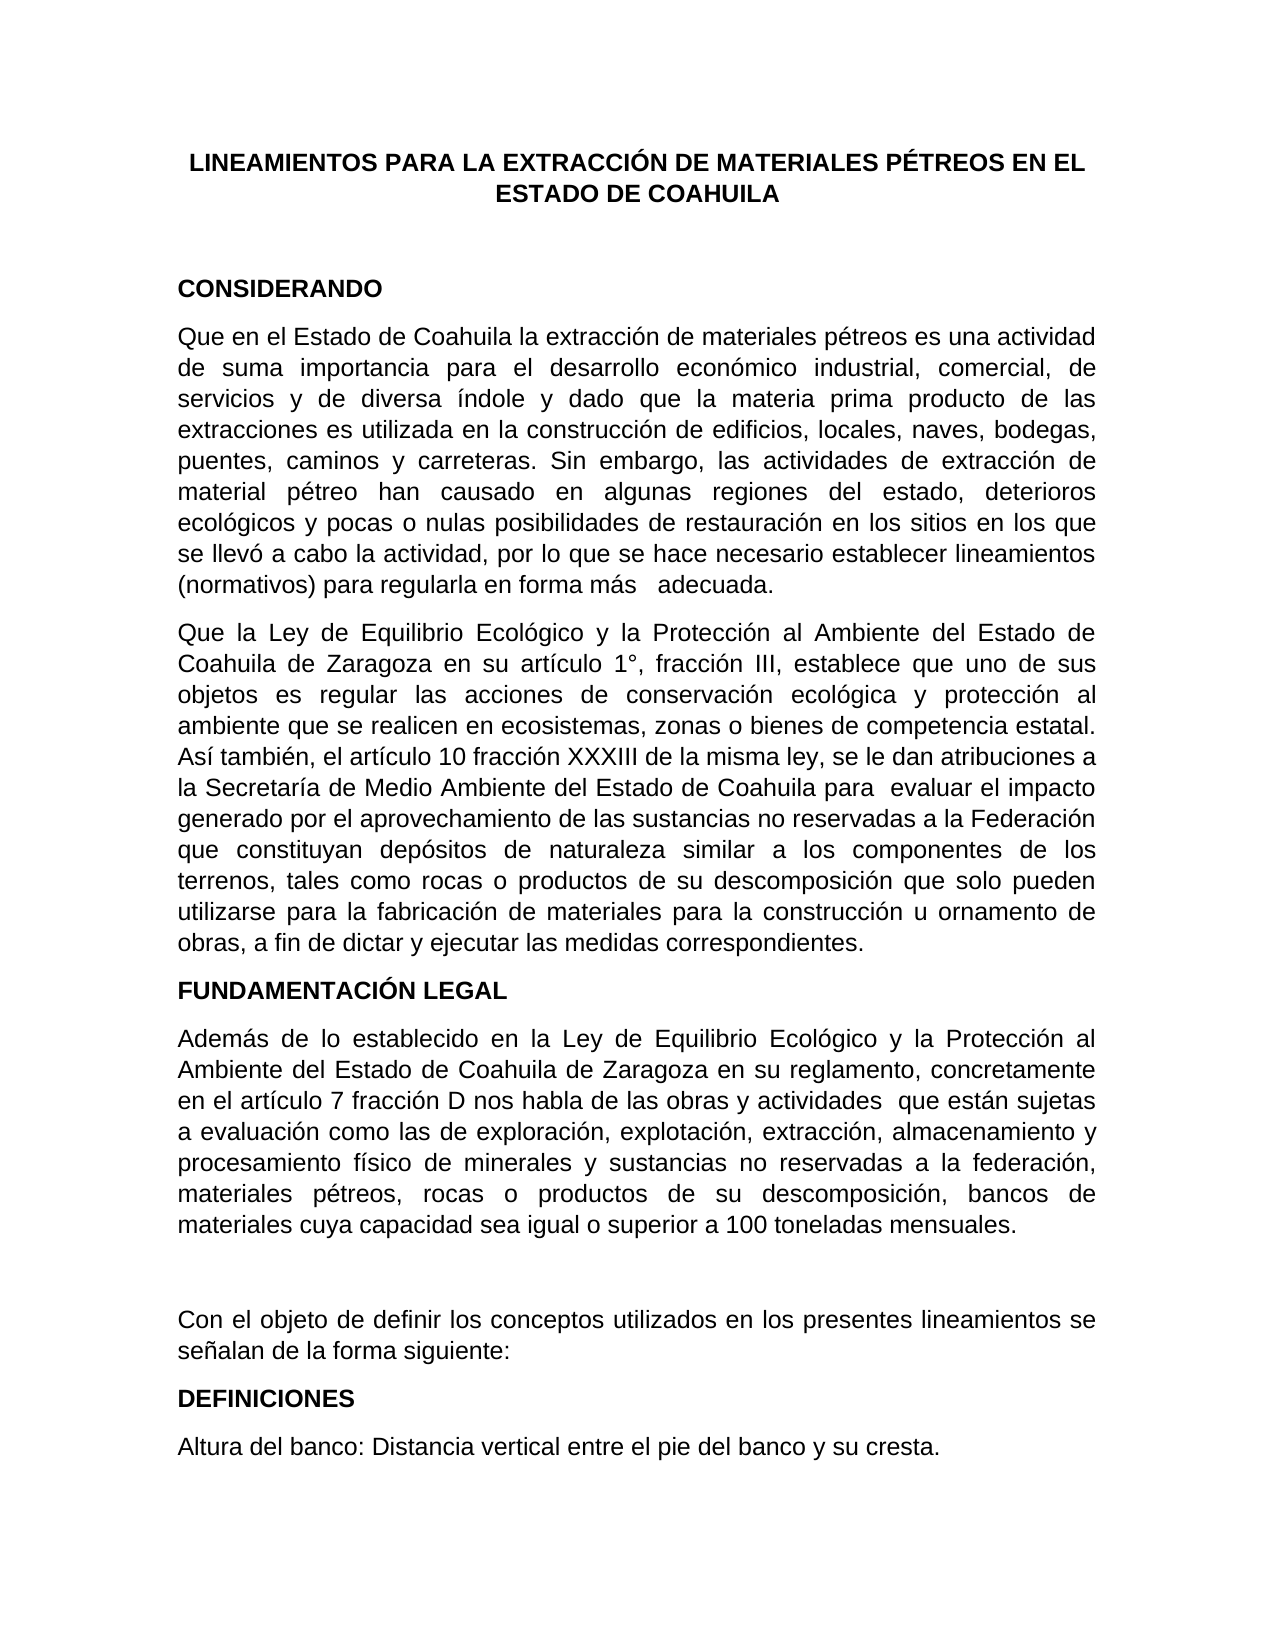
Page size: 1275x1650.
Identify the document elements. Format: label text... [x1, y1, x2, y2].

text Con el objeto de definir los conceptos utilizados en los presentes lineamientos se señalan de la forma siguiente: [177, 1305, 1098, 1365]
text CONSIDERANDO [177, 274, 1098, 303]
text Altura del banco: Distancia vertical entre el pie del banco y su cresta. [177, 1432, 1098, 1461]
text Que en el Estado de Coahuila la extracción de materiales pétreos es una actividad de suma importancia para el desarrollo económico industrial, comercial, de servicios y de diversa índole y dado que la materia prima producto de las extracciones es utilizada en la construcción de edificios, locales, naves, bodegas, puentes, caminos y carreteras. Sin embargo, las actividades de extracción de material pétreo han causado en algunas regiones del estado, deterioros ecológicos y pocas o nulas posibilidades de restauración en los sitios en los que se llevó a cabo la actividad, por lo que se hace necesario establecer lineamientos (normativos) para regularla en forma más adecuada. [177, 322, 1098, 599]
text Que la Ley de Equilibrio Ecológico y la Protección al Ambiente del Estado de Coahuila de Zaragoza en su artículo 1°, fracción III, establece que uno de sus objetos es regular las acciones de conservación ecológica y protección al ambiente que se realicen en ecosistemas, zonas o bienes de competencia estatal. Así también, el artículo 10 fracción XXXIII de la misma ley, se le dan atribuciones a la Secretaría de Medio Ambiente del Estado de Coahuila para evaluar el impacto generado por el aprovechamiento de las sustancias no reservadas a la Federación que constituyan depósitos de naturaleza similar a los componentes de los terrenos, tales como rocas o productos de su descomposición que solo pueden utilizarse para la fabricación de materiales para la construcción u ornamento de obras, a fin de dictar y ejecutar las medidas correspondientes. [177, 618, 1098, 957]
text DEFINICIONES [177, 1384, 1098, 1413]
text LINEAMIENTOS PARA LA EXTRACCIÓN DE MATERIALES PÉTREOS EN EL ESTADO DE COAHUILA [177, 148, 1098, 207]
text FUNDAMENTACIÓN LEGAL [177, 976, 1098, 1005]
text Además de lo establecido en la Ley de Equilibrio Ecológico y la Protección al Ambiente del Estado de Coahuila de Zaragoza en su reglamento, concretamente en el artículo 7 fracción D nos habla de las obras y actividades que están sujetas a evaluación como las de exploración, explotación, extracción, almacenamiento y procesamiento físico de minerales y sustancias no reservadas a la federación, materiales pétreos, rocas o productos de su descomposición, bancos de materiales cuya capacidad sea igual o superior a 100 toneladas mensuales. [177, 1024, 1098, 1239]
